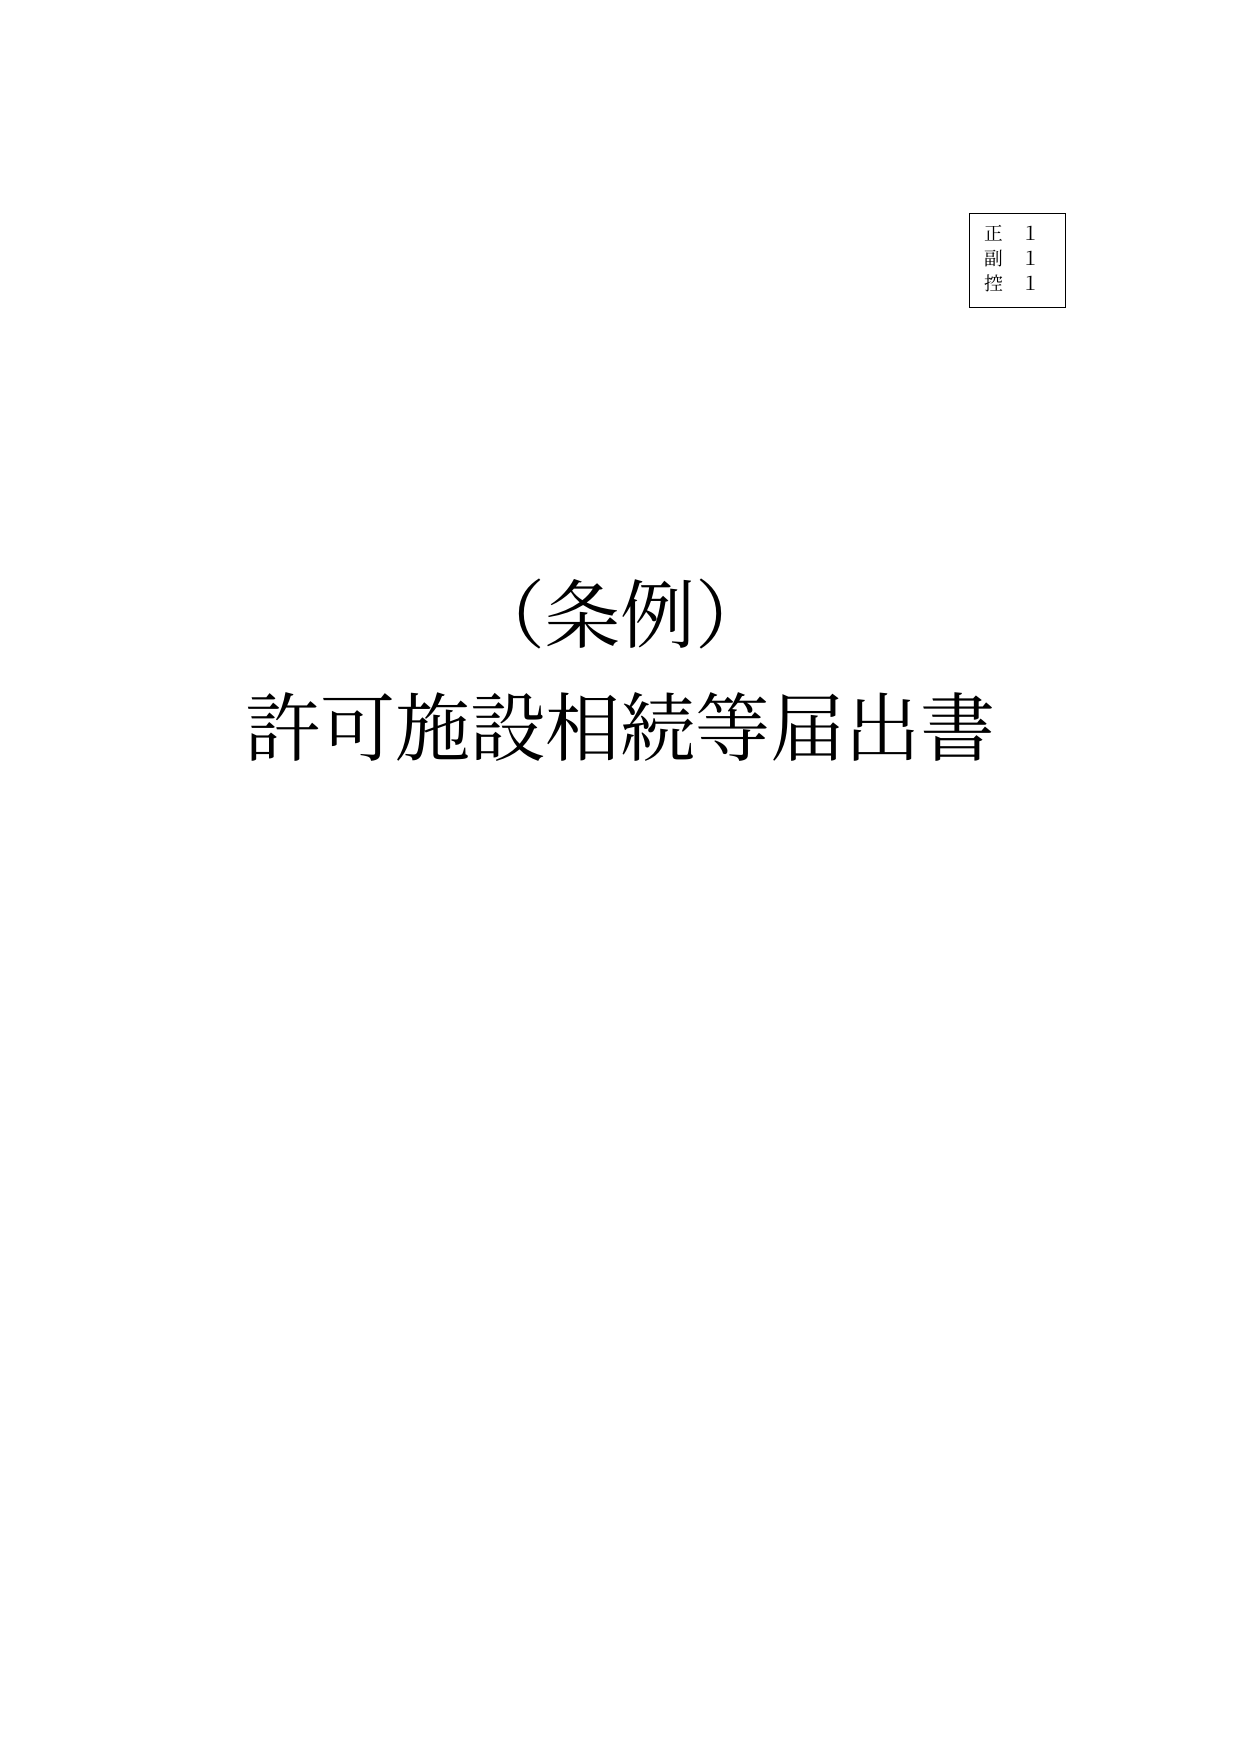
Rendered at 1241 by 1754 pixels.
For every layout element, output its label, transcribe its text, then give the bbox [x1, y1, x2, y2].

text （条例） [177, 554, 1063, 667]
text 許可施設相続等届出書 [165, 667, 1076, 779]
